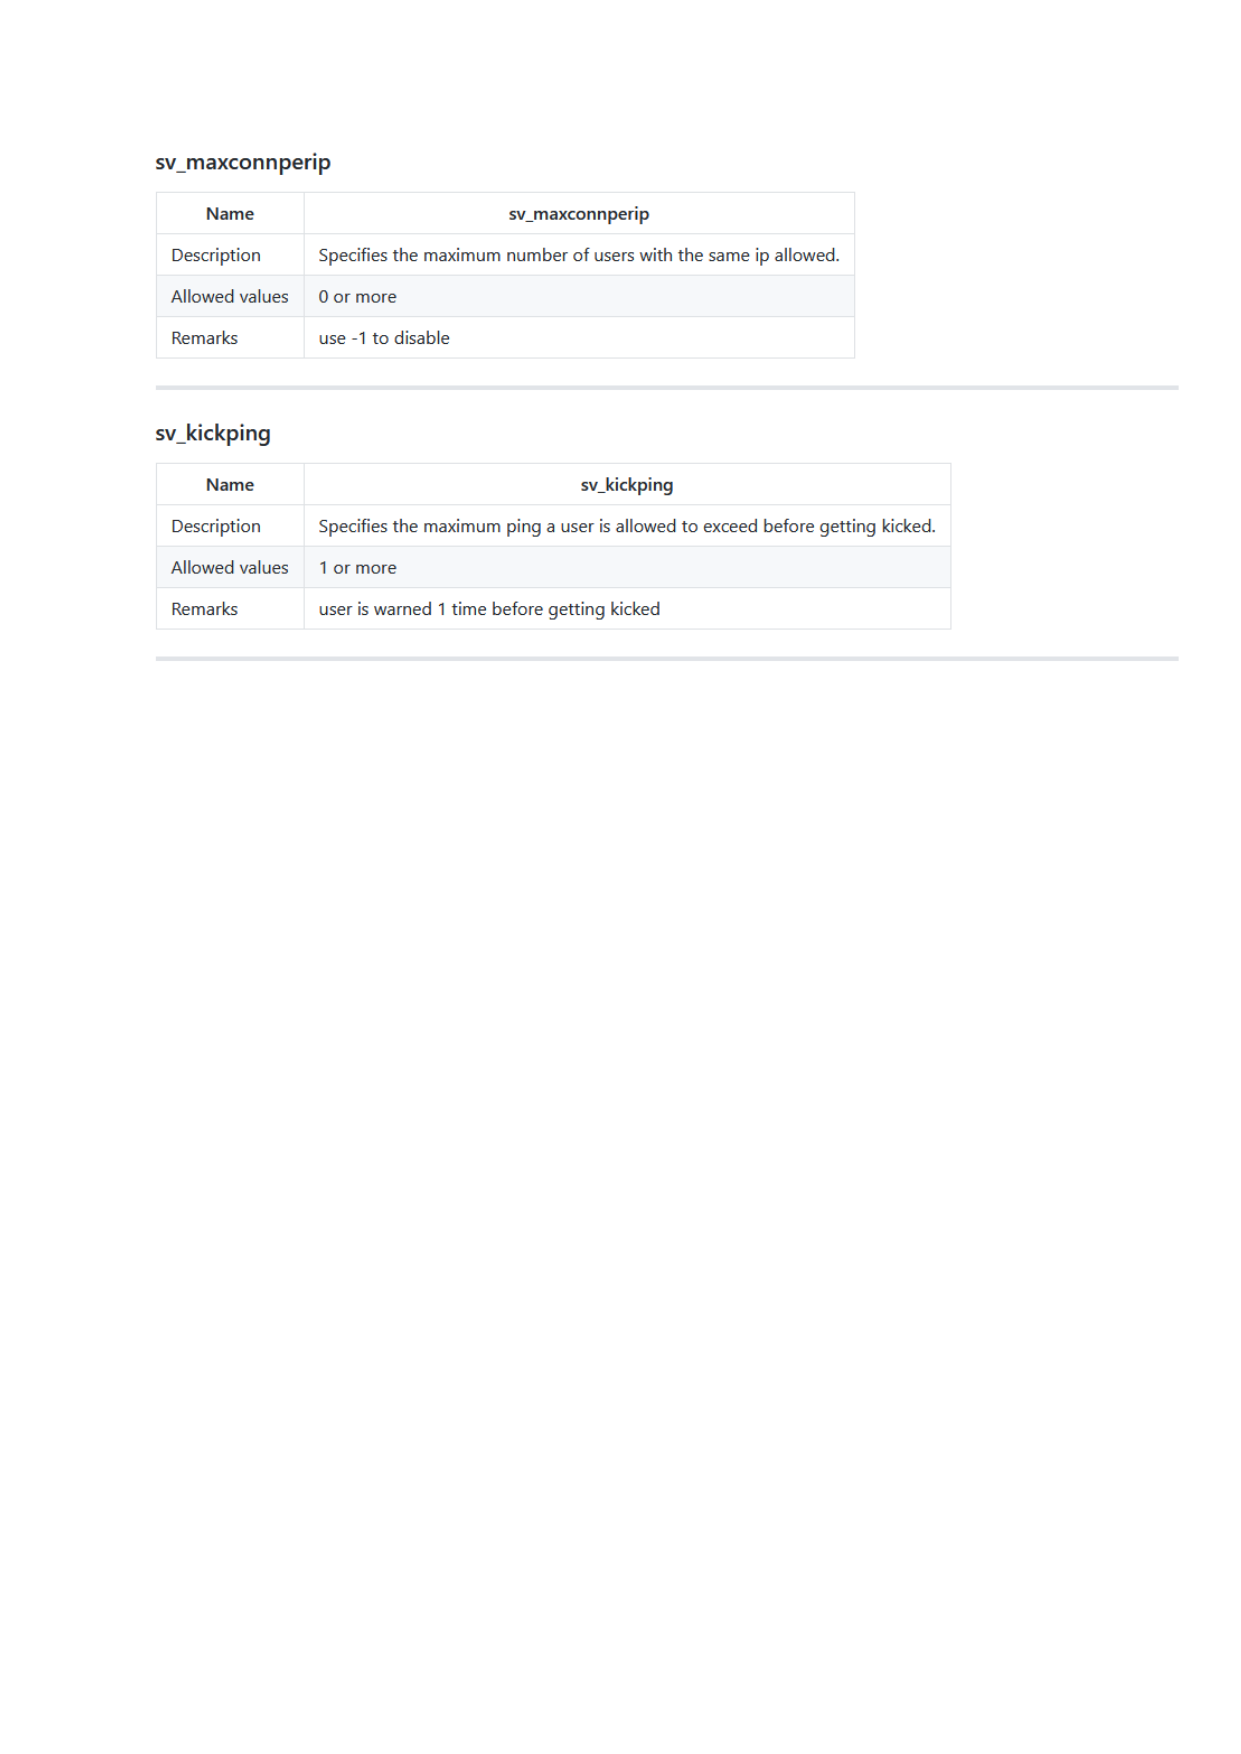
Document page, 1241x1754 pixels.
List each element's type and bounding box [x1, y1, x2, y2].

picture [147, 147, 1191, 670]
